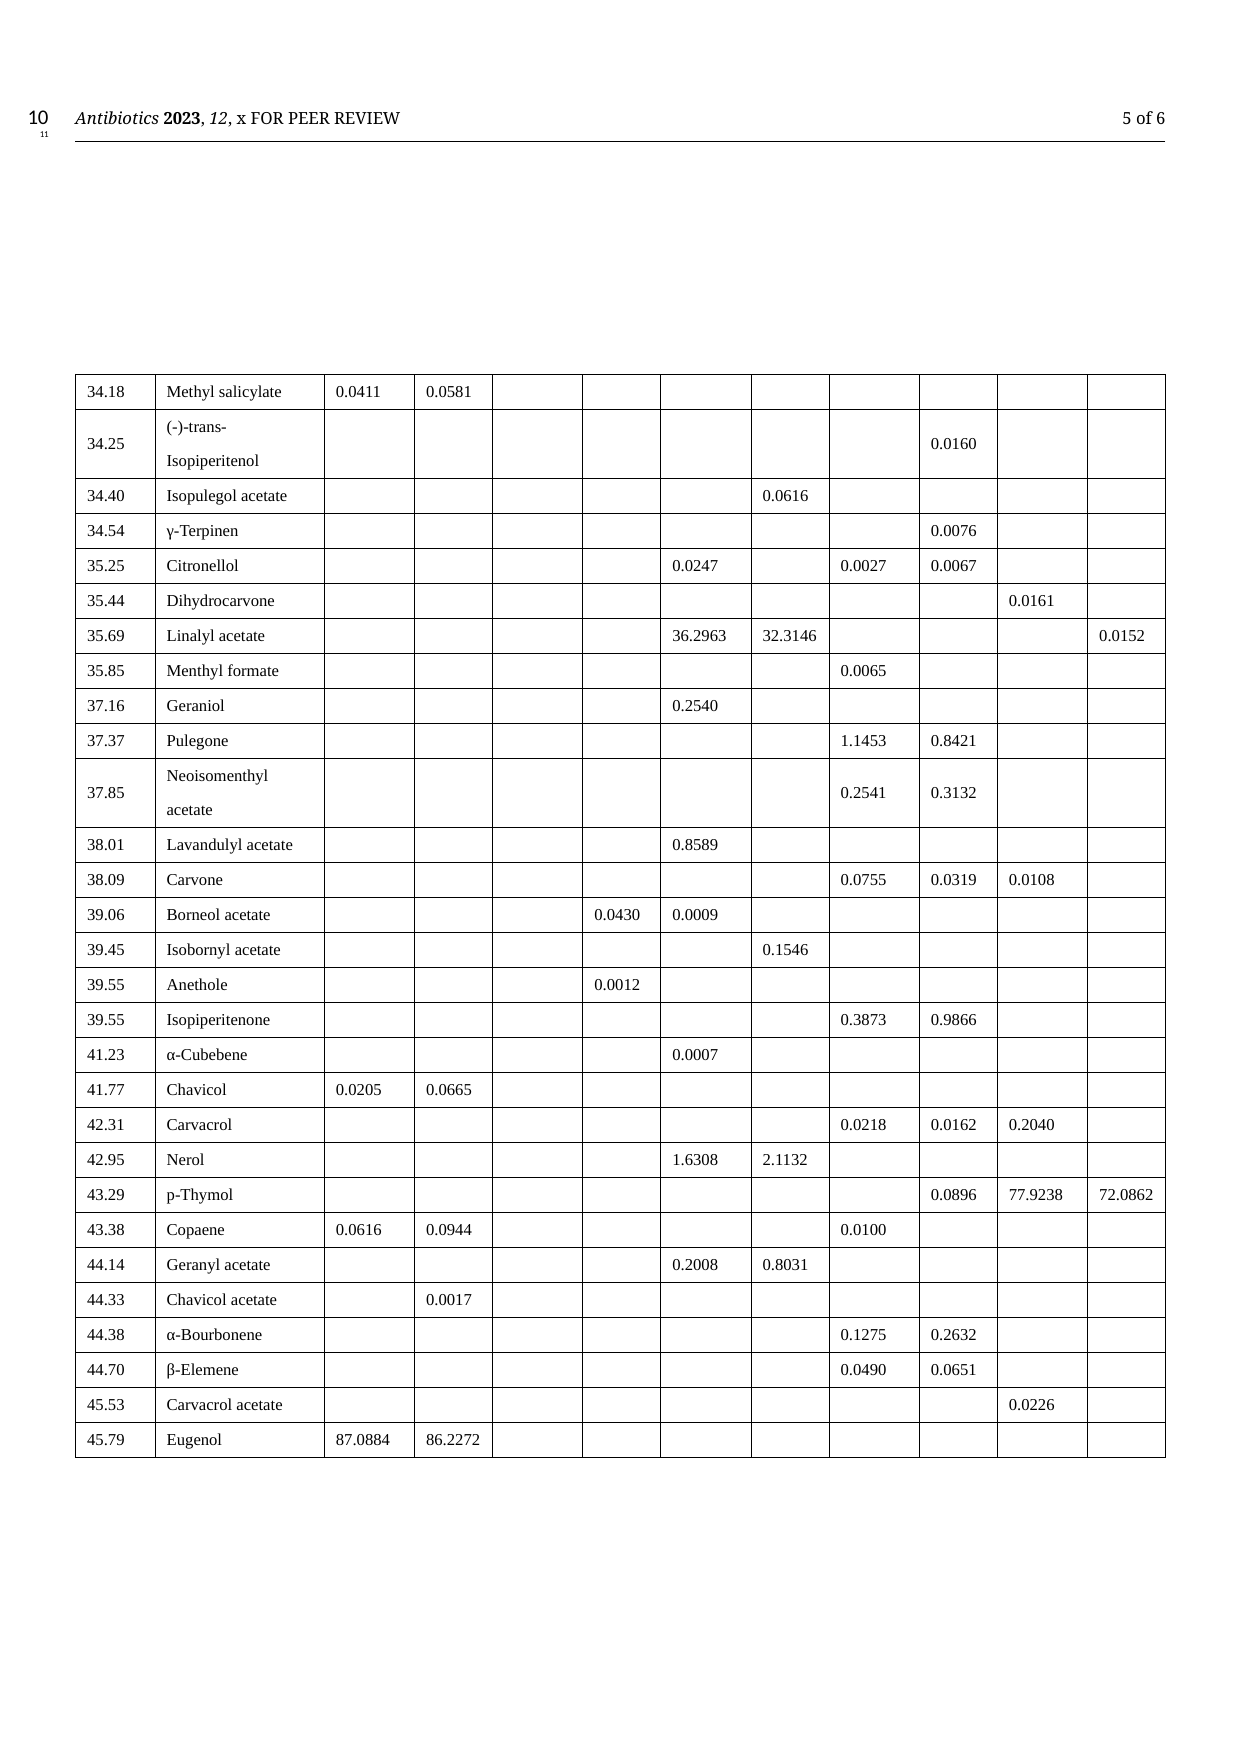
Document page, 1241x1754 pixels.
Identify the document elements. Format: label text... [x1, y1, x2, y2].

table_cell Anethole [156, 968, 324, 1002]
table_cell 0.0009 [661, 898, 751, 932]
table_cell [830, 968, 919, 1002]
table_cell Eugenol [156, 1423, 324, 1457]
table_cell p-Thymol [156, 1178, 324, 1212]
table_cell [752, 654, 829, 688]
table_cell 0.0161 [998, 584, 1087, 618]
table_cell [1088, 1388, 1165, 1422]
table_cell 0.0490 [830, 1353, 919, 1387]
table_cell [325, 863, 414, 897]
table_cell [493, 654, 582, 688]
table_cell [1088, 759, 1165, 827]
table_cell [998, 689, 1087, 723]
table_cell [1088, 479, 1165, 513]
table_cell [583, 1143, 660, 1177]
table_cell [998, 724, 1087, 758]
table_cell Copaene [156, 1213, 324, 1247]
table_cell [325, 1248, 414, 1282]
table_cell [415, 828, 492, 862]
table_cell [661, 1108, 751, 1142]
table_cell [325, 549, 414, 583]
table_cell [920, 933, 997, 967]
table_cell 37.37 [76, 724, 155, 758]
table_cell [583, 1038, 660, 1072]
table_cell [325, 933, 414, 967]
table_cell [752, 759, 829, 827]
table_cell [325, 1143, 414, 1177]
table_cell 0.2008 [661, 1248, 751, 1282]
table_cell [583, 1388, 660, 1422]
table_cell 0.0108 [998, 863, 1087, 897]
table_cell [415, 1108, 492, 1142]
table_cell [830, 898, 919, 932]
table_cell [752, 1178, 829, 1212]
table_cell [415, 863, 492, 897]
table_cell Carvacrol acetate [156, 1388, 324, 1422]
table_cell α-Cubebene [156, 1038, 324, 1072]
table_cell [583, 933, 660, 967]
table_cell 42.31 [76, 1108, 155, 1142]
table_cell [830, 1423, 919, 1457]
table_cell Linalyl acetate [156, 619, 324, 653]
table_cell [920, 828, 997, 862]
table_cell [830, 1178, 919, 1212]
table_cell Neoisomenthyl acetate [156, 759, 324, 827]
table_cell [661, 1073, 751, 1107]
table_cell 0.0755 [830, 863, 919, 897]
table_cell [325, 654, 414, 688]
table_cell 0.1275 [830, 1318, 919, 1352]
table_cell [830, 1073, 919, 1107]
table_cell [493, 968, 582, 1002]
table_cell 0.0007 [661, 1038, 751, 1072]
table_cell [661, 1353, 751, 1387]
table_cell [325, 1038, 414, 1072]
table_cell 37.85 [76, 759, 155, 827]
table_cell 0.2540 [661, 689, 751, 723]
table_cell [415, 619, 492, 653]
table_cell 0.0076 [920, 514, 997, 548]
table_cell [998, 1073, 1087, 1107]
table_cell [493, 1248, 582, 1282]
table_cell 0.0100 [830, 1213, 919, 1247]
table_cell [920, 898, 997, 932]
table_cell 1.1453 [830, 724, 919, 758]
table_cell [661, 1388, 751, 1422]
table_cell [920, 375, 997, 409]
table_cell [493, 1213, 582, 1247]
table_cell [325, 1388, 414, 1422]
table_cell [325, 1178, 414, 1212]
table_cell [493, 1108, 582, 1142]
table_cell 45.79 [76, 1423, 155, 1457]
table_cell [661, 375, 751, 409]
table_cell [415, 1038, 492, 1072]
table_cell [1088, 1073, 1165, 1107]
table_cell [998, 1003, 1087, 1037]
table_cell [325, 1108, 414, 1142]
table_cell [415, 514, 492, 548]
table_cell [1088, 1318, 1165, 1352]
table_cell [920, 1038, 997, 1072]
table_cell [1088, 689, 1165, 723]
table_cell [1088, 968, 1165, 1002]
table_cell [1088, 1143, 1165, 1177]
table_cell [920, 1073, 997, 1107]
table_cell 0.0160 [920, 410, 997, 478]
table_cell [998, 375, 1087, 409]
table_cell 0.3132 [920, 759, 997, 827]
table_cell [920, 584, 997, 618]
table_cell 0.0218 [830, 1108, 919, 1142]
table_cell 72.0862 [1088, 1178, 1165, 1212]
table_cell [998, 1423, 1087, 1457]
table_cell [752, 514, 829, 548]
table_cell [752, 1073, 829, 1107]
table_cell 35.69 [76, 619, 155, 653]
table_cell 39.55 [76, 968, 155, 1002]
table_cell [583, 1353, 660, 1387]
table_cell 0.0581 [415, 375, 492, 409]
table_cell 0.0152 [1088, 619, 1165, 653]
table_cell [493, 1423, 582, 1457]
table_cell [998, 968, 1087, 1002]
table_cell [583, 863, 660, 897]
table_cell [1088, 828, 1165, 862]
table_cell [325, 828, 414, 862]
table_cell [752, 375, 829, 409]
table_cell [920, 479, 997, 513]
table_cell [1088, 1248, 1165, 1282]
table_cell [583, 1073, 660, 1107]
table_cell [830, 933, 919, 967]
table_cell 32.3146 [752, 619, 829, 653]
table_cell Nerol [156, 1143, 324, 1177]
table_cell Menthyl formate [156, 654, 324, 688]
table_cell [1088, 410, 1165, 478]
table_cell [752, 1213, 829, 1247]
table_cell [493, 933, 582, 967]
table_cell [415, 1248, 492, 1282]
table_cell [1088, 549, 1165, 583]
table_cell 0.0616 [752, 479, 829, 513]
table_cell [415, 410, 492, 478]
table_cell [752, 549, 829, 583]
table_cell Pulegone [156, 724, 324, 758]
table_cell [920, 1248, 997, 1282]
table_cell [998, 828, 1087, 862]
table_cell Dihydrocarvone [156, 584, 324, 618]
table_cell [920, 619, 997, 653]
table_cell [583, 1108, 660, 1142]
table_cell [998, 619, 1087, 653]
table_cell 43.29 [76, 1178, 155, 1212]
table_cell [325, 514, 414, 548]
table_cell [493, 724, 582, 758]
table_cell [661, 1178, 751, 1212]
table_cell [325, 1003, 414, 1037]
table_cell 2.1132 [752, 1143, 829, 1177]
table_cell 0.0616 [325, 1213, 414, 1247]
table_cell [661, 724, 751, 758]
table_cell [415, 724, 492, 758]
table_cell 87.0884 [325, 1423, 414, 1457]
table_cell [1088, 724, 1165, 758]
table_cell 0.9866 [920, 1003, 997, 1037]
table_cell [493, 1143, 582, 1177]
table_cell [752, 1388, 829, 1422]
table_cell [493, 549, 582, 583]
table_cell [752, 1423, 829, 1457]
table_cell Geranyl acetate [156, 1248, 324, 1282]
table_cell 35.44 [76, 584, 155, 618]
table_cell [830, 479, 919, 513]
table_cell 0.0247 [661, 549, 751, 583]
table_cell [752, 1283, 829, 1317]
table_cell [415, 584, 492, 618]
table_cell [493, 1073, 582, 1107]
table_cell [493, 619, 582, 653]
table_cell 0.8589 [661, 828, 751, 862]
table_cell [752, 1318, 829, 1352]
table_cell [325, 1283, 414, 1317]
table_cell [1088, 863, 1165, 897]
table_cell [415, 654, 492, 688]
table_cell [583, 1178, 660, 1212]
table_cell 42.95 [76, 1143, 155, 1177]
table_cell [415, 1003, 492, 1037]
table_cell [920, 968, 997, 1002]
table_cell [325, 724, 414, 758]
table_cell [661, 1283, 751, 1317]
table_cell [493, 1038, 582, 1072]
table_cell Citronellol [156, 549, 324, 583]
table_cell 0.0012 [583, 968, 660, 1002]
table_cell 38.01 [76, 828, 155, 862]
table_cell [415, 1318, 492, 1352]
table_cell Isobornyl acetate [156, 933, 324, 967]
table_cell 44.70 [76, 1353, 155, 1387]
table_cell [493, 689, 582, 723]
table_cell 0.0896 [920, 1178, 997, 1212]
table_cell [493, 479, 582, 513]
table_cell [583, 375, 660, 409]
table_cell [583, 1003, 660, 1037]
table_cell [583, 724, 660, 758]
table_cell [830, 375, 919, 409]
table_cell 0.0430 [583, 898, 660, 932]
table_cell [661, 654, 751, 688]
table_cell [920, 1213, 997, 1247]
table_cell [1088, 933, 1165, 967]
table_cell 0.2541 [830, 759, 919, 827]
table_cell 41.77 [76, 1073, 155, 1107]
table_cell [415, 1388, 492, 1422]
table_cell [415, 759, 492, 827]
table_cell [1088, 1003, 1165, 1037]
table_cell Chavicol [156, 1073, 324, 1107]
table_cell [325, 1318, 414, 1352]
table_cell [583, 549, 660, 583]
table_cell 77.9238 [998, 1178, 1087, 1212]
table_cell 0.2632 [920, 1318, 997, 1352]
table_cell [415, 968, 492, 1002]
table_cell 0.0067 [920, 549, 997, 583]
table_cell Borneol acetate [156, 898, 324, 932]
table_cell [998, 1213, 1087, 1247]
table_cell [583, 759, 660, 827]
table_cell [493, 759, 582, 827]
table_cell 39.45 [76, 933, 155, 967]
table_cell [493, 514, 582, 548]
table_cell [752, 689, 829, 723]
table_cell [493, 1003, 582, 1037]
table_cell [830, 584, 919, 618]
table_cell 41.23 [76, 1038, 155, 1072]
table_cell 39.06 [76, 898, 155, 932]
table_cell 0.3873 [830, 1003, 919, 1037]
table_cell [830, 1038, 919, 1072]
table_cell [998, 1038, 1087, 1072]
table_cell [998, 898, 1087, 932]
table_cell α-Bourbonene [156, 1318, 324, 1352]
table_cell Geraniol [156, 689, 324, 723]
table_cell [920, 1388, 997, 1422]
table_cell [493, 898, 582, 932]
table_cell [920, 1283, 997, 1317]
table_cell 0.0162 [920, 1108, 997, 1142]
table_cell [325, 584, 414, 618]
table_cell [1088, 1038, 1165, 1072]
table_cell 0.0651 [920, 1353, 997, 1387]
table_cell [661, 933, 751, 967]
table_cell Carvacrol [156, 1108, 324, 1142]
table_cell [415, 689, 492, 723]
table_cell [830, 1143, 919, 1177]
table_cell [830, 514, 919, 548]
table_cell [583, 1318, 660, 1352]
table_cell Methyl salicylate [156, 375, 324, 409]
table_cell [493, 1283, 582, 1317]
table_cell [415, 898, 492, 932]
table_cell Lavandulyl acetate [156, 828, 324, 862]
table_cell 0.0411 [325, 375, 414, 409]
table_cell [493, 828, 582, 862]
table_cell [415, 933, 492, 967]
table_cell β-Elemene [156, 1353, 324, 1387]
table_cell [830, 1248, 919, 1282]
table_cell 44.14 [76, 1248, 155, 1282]
table_cell [325, 619, 414, 653]
table_cell [1088, 898, 1165, 932]
table_cell [325, 689, 414, 723]
table_cell [583, 1423, 660, 1457]
table_cell [752, 1353, 829, 1387]
table_cell [1088, 375, 1165, 409]
table_cell [752, 1108, 829, 1142]
table_cell [998, 654, 1087, 688]
table_cell [325, 968, 414, 1002]
table_cell [583, 1283, 660, 1317]
table_cell [998, 410, 1087, 478]
table_cell 34.25 [76, 410, 155, 478]
table_cell [830, 410, 919, 478]
table_cell [661, 584, 751, 618]
table_cell 35.25 [76, 549, 155, 583]
table_cell 0.0665 [415, 1073, 492, 1107]
table_cell 34.54 [76, 514, 155, 548]
table_cell [661, 1213, 751, 1247]
table_cell [415, 549, 492, 583]
table_cell Chavicol acetate [156, 1283, 324, 1317]
table_cell [661, 410, 751, 478]
table_cell [752, 724, 829, 758]
table_cell Isopulegol acetate [156, 479, 324, 513]
table_cell [1088, 1283, 1165, 1317]
table_cell 0.1546 [752, 933, 829, 967]
table_cell γ-Terpinen [156, 514, 324, 548]
table_cell [830, 1388, 919, 1422]
table_cell 0.0319 [920, 863, 997, 897]
table_cell [830, 1283, 919, 1317]
table_cell [830, 689, 919, 723]
table_cell [583, 584, 660, 618]
table_cell [583, 479, 660, 513]
table_cell [661, 1003, 751, 1037]
table_cell [583, 828, 660, 862]
table_cell [415, 1353, 492, 1387]
table_cell 1.6308 [661, 1143, 751, 1177]
table_cell [493, 863, 582, 897]
table_cell [920, 654, 997, 688]
table_cell [325, 1353, 414, 1387]
table_cell [415, 1143, 492, 1177]
table_cell [325, 479, 414, 513]
table_cell [661, 479, 751, 513]
table_cell [1088, 654, 1165, 688]
table_cell [1088, 514, 1165, 548]
table_cell [493, 1318, 582, 1352]
table_cell [415, 479, 492, 513]
table_cell [583, 689, 660, 723]
table_cell [920, 1423, 997, 1457]
table_cell [583, 514, 660, 548]
table_cell [998, 1283, 1087, 1317]
table_cell 34.18 [76, 375, 155, 409]
table_cell [752, 968, 829, 1002]
table_cell [752, 863, 829, 897]
table_cell [583, 654, 660, 688]
table_cell [998, 549, 1087, 583]
table_cell 36.2963 [661, 619, 751, 653]
table_cell 44.33 [76, 1283, 155, 1317]
table_cell Carvone [156, 863, 324, 897]
table_cell 44.38 [76, 1318, 155, 1352]
table_cell 0.0944 [415, 1213, 492, 1247]
table_cell [325, 410, 414, 478]
table_cell [493, 410, 582, 478]
table_cell 45.53 [76, 1388, 155, 1422]
table_cell [415, 1178, 492, 1212]
table_cell [1088, 1423, 1165, 1457]
table_cell (-)-trans-Isopiperitenol [156, 410, 324, 478]
table_cell [1088, 1108, 1165, 1142]
table_cell [493, 584, 582, 618]
table_cell [583, 619, 660, 653]
table_cell 38.09 [76, 863, 155, 897]
table_cell [752, 1038, 829, 1072]
table_cell [998, 933, 1087, 967]
table_cell [661, 759, 751, 827]
table_cell [583, 1248, 660, 1282]
table_cell [1088, 1213, 1165, 1247]
table_cell [325, 759, 414, 827]
table_cell 0.0226 [998, 1388, 1087, 1422]
table_cell [830, 828, 919, 862]
table_cell [661, 514, 751, 548]
table_cell 0.0027 [830, 549, 919, 583]
table_cell 34.40 [76, 479, 155, 513]
table_cell 43.38 [76, 1213, 155, 1247]
table_cell [752, 1003, 829, 1037]
table_cell [493, 1353, 582, 1387]
table_cell [661, 968, 751, 1002]
table_cell 35.85 [76, 654, 155, 688]
table_cell [661, 1318, 751, 1352]
table_cell [493, 1178, 582, 1212]
table_cell Isopiperitenone [156, 1003, 324, 1037]
table_cell 39.55 [76, 1003, 155, 1037]
table_cell 0.0017 [415, 1283, 492, 1317]
table_cell 0.0205 [325, 1073, 414, 1107]
table_cell [661, 1423, 751, 1457]
table_cell [493, 375, 582, 409]
table_cell [920, 1143, 997, 1177]
table_cell [920, 689, 997, 723]
table_cell [583, 410, 660, 478]
table_cell [1088, 584, 1165, 618]
table_cell [998, 1143, 1087, 1177]
table_cell [661, 863, 751, 897]
table_cell 0.0065 [830, 654, 919, 688]
table_cell [752, 410, 829, 478]
table_cell [998, 1248, 1087, 1282]
table_cell [493, 1388, 582, 1422]
table_cell 0.8421 [920, 724, 997, 758]
table_cell [998, 514, 1087, 548]
table_cell [998, 759, 1087, 827]
table_cell [752, 828, 829, 862]
table_cell [998, 479, 1087, 513]
table_cell [752, 898, 829, 932]
table_cell [998, 1353, 1087, 1387]
table_cell 0.8031 [752, 1248, 829, 1282]
table_cell [1088, 1353, 1165, 1387]
table_cell 0.2040 [998, 1108, 1087, 1142]
table_cell 86.2272 [415, 1423, 492, 1457]
table_cell [325, 898, 414, 932]
table_cell 37.16 [76, 689, 155, 723]
table_cell [752, 584, 829, 618]
table_cell [830, 619, 919, 653]
table_cell [583, 1213, 660, 1247]
table_cell [998, 1318, 1087, 1352]
